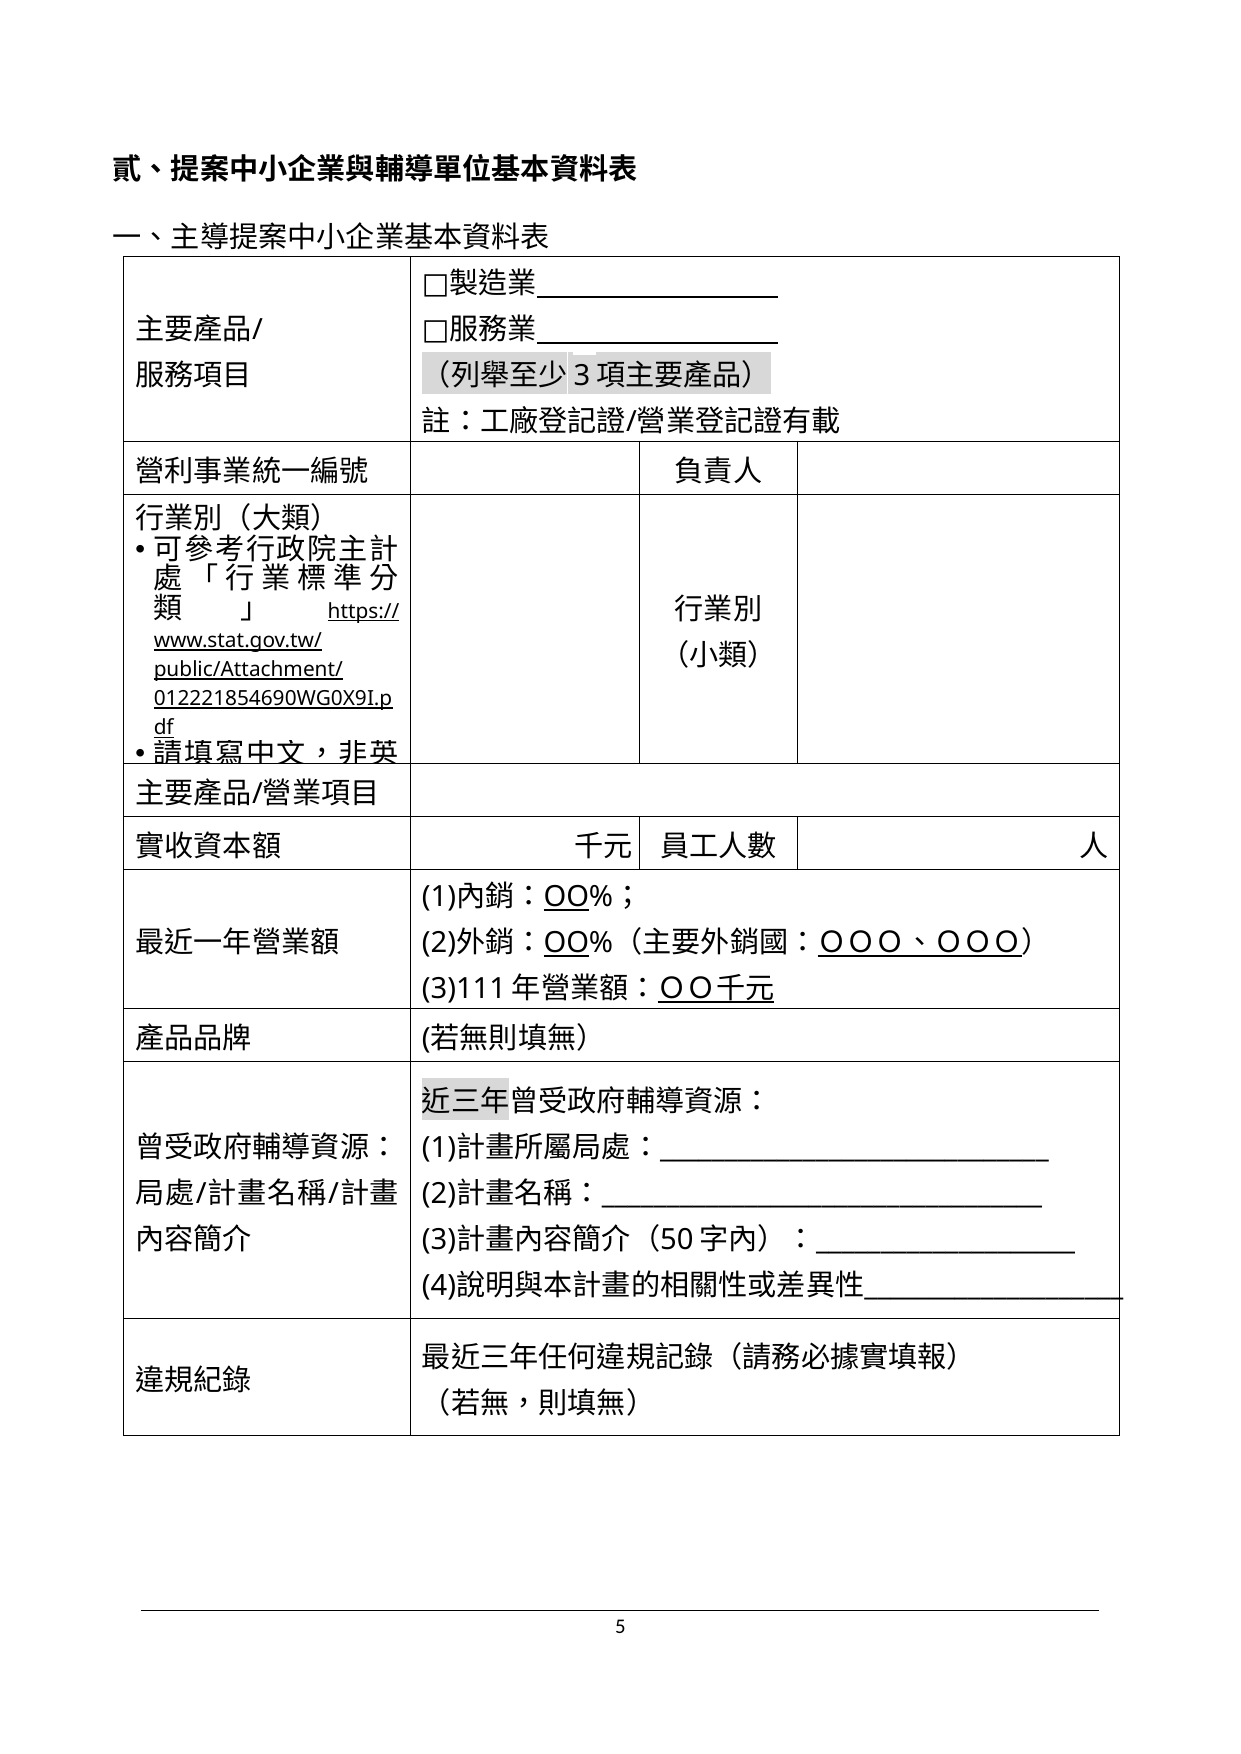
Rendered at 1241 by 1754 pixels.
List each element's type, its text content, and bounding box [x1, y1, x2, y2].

text 貳、提案中小企業與輔導單位基本資料表 [112, 143, 1128, 189]
table_cell [798, 495, 1119, 763]
table_header 主要產品/ 服務項目 [124, 257, 410, 441]
table_cell 曾受政府輔導資源：局處/計畫名稱/計畫內容簡介 [124, 1062, 410, 1318]
table_cell 最近三年任何違規記錄（請務必據實填報） （若無，則填無） [411, 1319, 1119, 1435]
table_cell 最近一年營業額 [124, 870, 410, 1008]
table_cell 產品品牌 [124, 1009, 410, 1061]
table_cell 主要產品/營業項目 [124, 764, 410, 816]
text 一、主導提案中小企業基本資料表 [112, 214, 1128, 256]
table_cell [411, 442, 639, 494]
table_cell 負責人 [640, 442, 797, 494]
table_cell [411, 764, 1119, 816]
table_cell 千元 [411, 817, 639, 869]
table_header □製造業 □服務業 （列舉至少3項主要產品） 註：工廠登記證/營業登記證有載 [411, 257, 1119, 441]
table_cell 行業別（大類） 可參考行政院主計處「行業標準分類」https://www.stat.gov.tw/public/Attachment/012221854690WG0X9I.pdf 請填寫中文，非英文數字代碼 [124, 495, 410, 763]
table_cell [411, 495, 639, 763]
table_cell [798, 442, 1119, 494]
table_cell 營利事業統一編號 [124, 442, 410, 494]
table_cell 實收資本額 [124, 817, 410, 869]
table_cell (1)內銷：OO%； (2)外銷：OO%（主要外銷國：ＯＯＯ、ＯＯＯ） (3)111年營業額：ＯＯ千元 [411, 870, 1119, 1008]
table_cell 員工人數 [640, 817, 797, 869]
table_cell 違規紀錄 [124, 1319, 410, 1435]
table_cell 人 [798, 817, 1119, 869]
table_cell 近三年曾受政府輔導資源： (1)計畫所屬局處：______________________________ (2)計畫名稱：__________________________________ (3)計畫內容簡介（50字內）：____________________ (4)說明與本計畫的相關性或差異性____________________ [411, 1062, 1119, 1318]
table_cell 行業別 （小類） [640, 495, 797, 763]
table_cell (若無則填無） [411, 1009, 1119, 1061]
